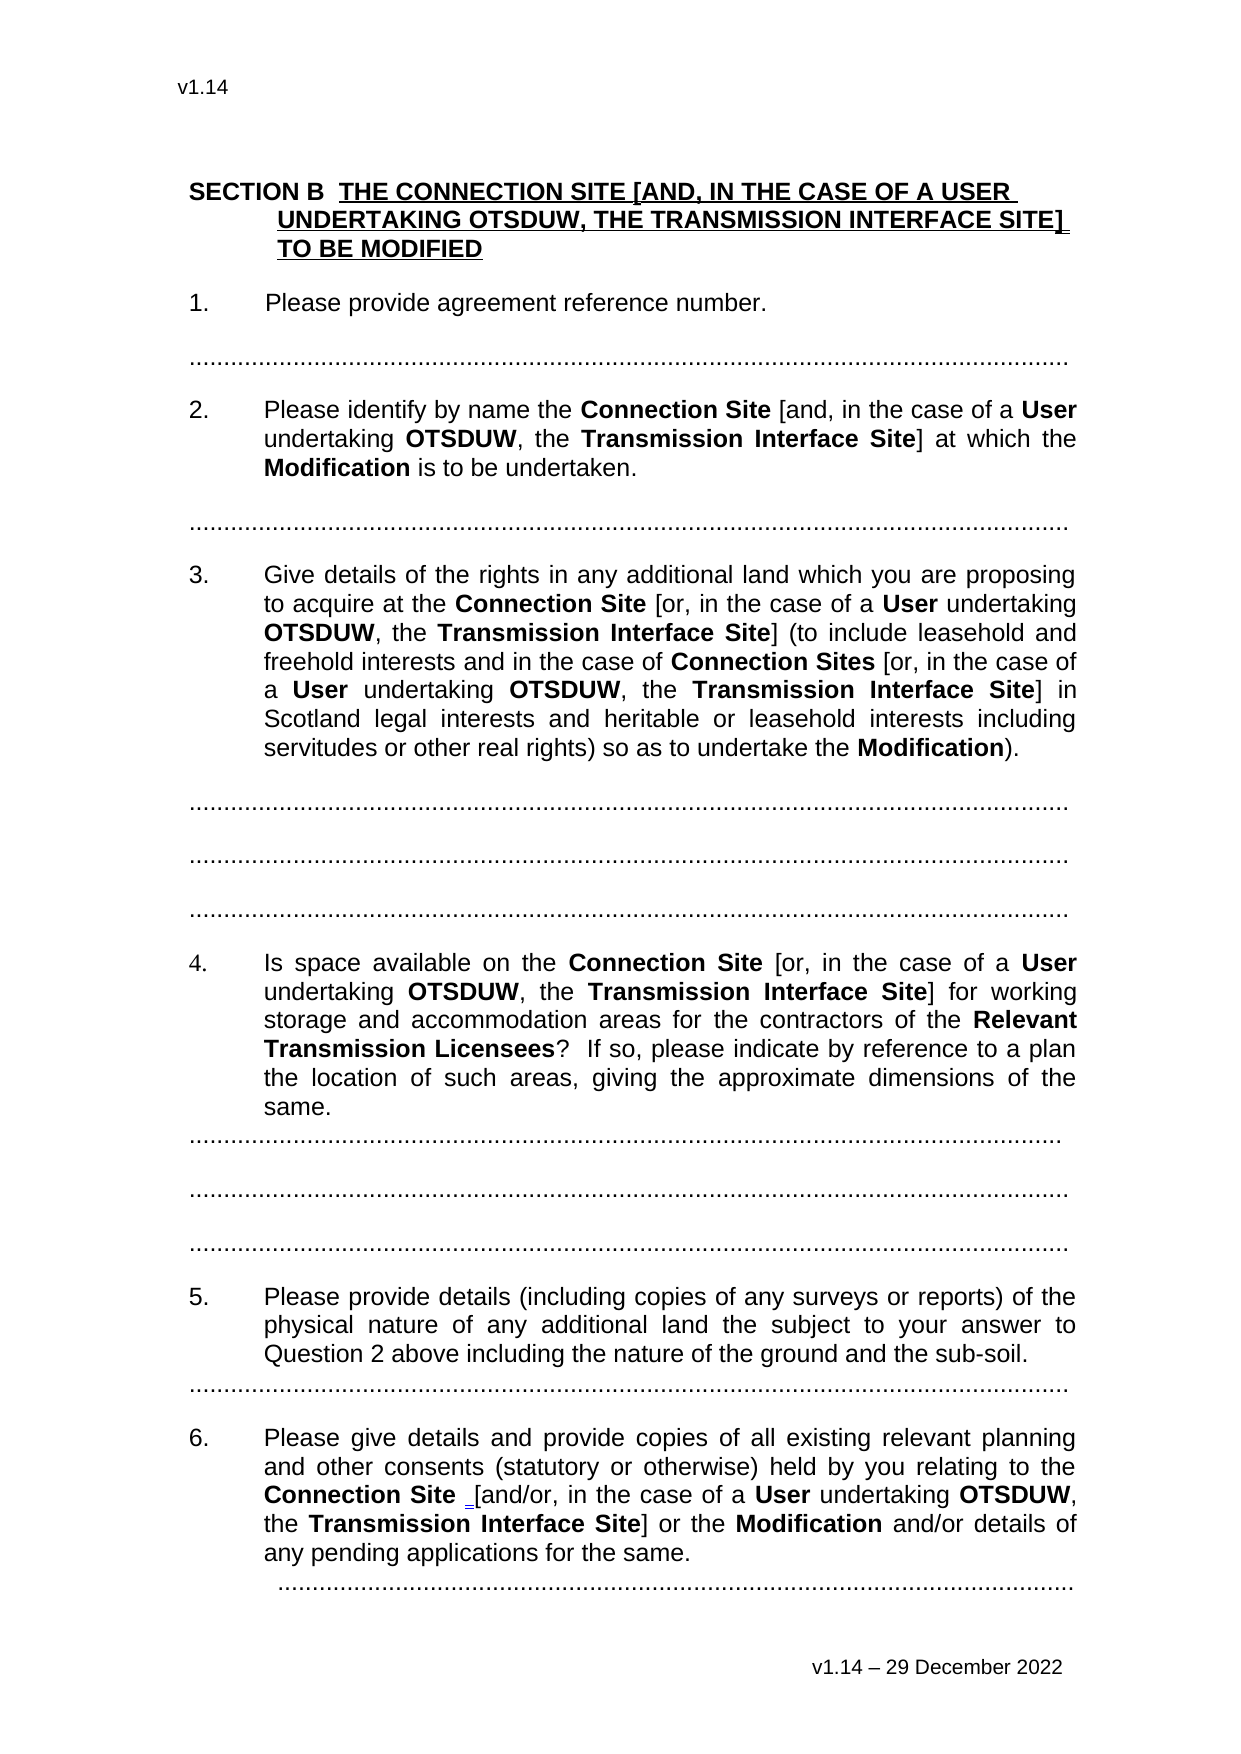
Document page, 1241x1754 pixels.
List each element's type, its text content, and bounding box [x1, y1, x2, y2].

table_cell ............................................................................................................................... [177, 786, 1088, 840]
table_cell ............................................................................................................................... [177, 1369, 1088, 1423]
table_cell Is space available on the Connection Site [or, in the case of a User undertaking OTSDUW, the Transmission Interface Site] for working storage and accommodation areas for the contractors of the Relevant Transmission Licensees? If so, please indicate by reference to a plan the location of such areas, giving the approximate dimensions of the same. [177, 948, 1088, 1120]
table_cell .............................................................................................................................. [177, 1120, 1088, 1174]
table_cell 1. Please provide agreement reference number. [177, 288, 1088, 341]
table_cell ............................................................................................................................... [177, 894, 1088, 948]
table_header SECTION B THE CONNECTION SITE [AND, IN THE CASE OF A USER UNDERTAKING OTSDUW, THE TRANSMISSION INTERFACE SITE] TO BE MODIFIED [177, 176, 1088, 288]
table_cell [177, 1567, 1088, 1595]
table_cell ............................................................................................................................... [177, 1174, 1088, 1228]
table_cell ............................................................................................................................... [177, 1228, 1088, 1282]
table_cell 6. Please give details and provide copies of all existing relevant planning and other consents (statutory or otherwise) held by you relating to the Connection Site [and/or, in the case of a User undertaking OTSDUW, the Transmission Interface Site] or the Modification and/or details of any pending applications for the same. [177, 1423, 1088, 1567]
table_cell ............................................................................................................................... [177, 506, 1088, 560]
table_cell ............................................................................................................................... [177, 341, 1088, 395]
table_cell 2. Please identify by name the Connection Site [and, in the case of a User undertaking OTSDUW, the Transmission Interface Site] at which the Modification is to be undertaken. [177, 395, 1088, 506]
table_cell ............................................................................................................................... [177, 840, 1088, 894]
table_cell 3. Give details of the rights in any additional land which you are proposing to acquire at the Connection Site [or, in the case of a User undertaking OTSDUW, the Transmission Interface Site] (to include leasehold and freehold interests and in the case of Connection Sites [or, in the case of a User undertaking OTSDUW, the Transmission Interface Site] in Scotland legal interests and heritable or leasehold interests including servitudes or other real rights) so as to undertake the Modification). [177, 560, 1088, 786]
table_cell 5. Please provide details (including copies of any surveys or reports) of the physical nature of any additional land the subject to your answer to Question 2 above including the nature of the ground and the sub-soil. [177, 1282, 1088, 1369]
